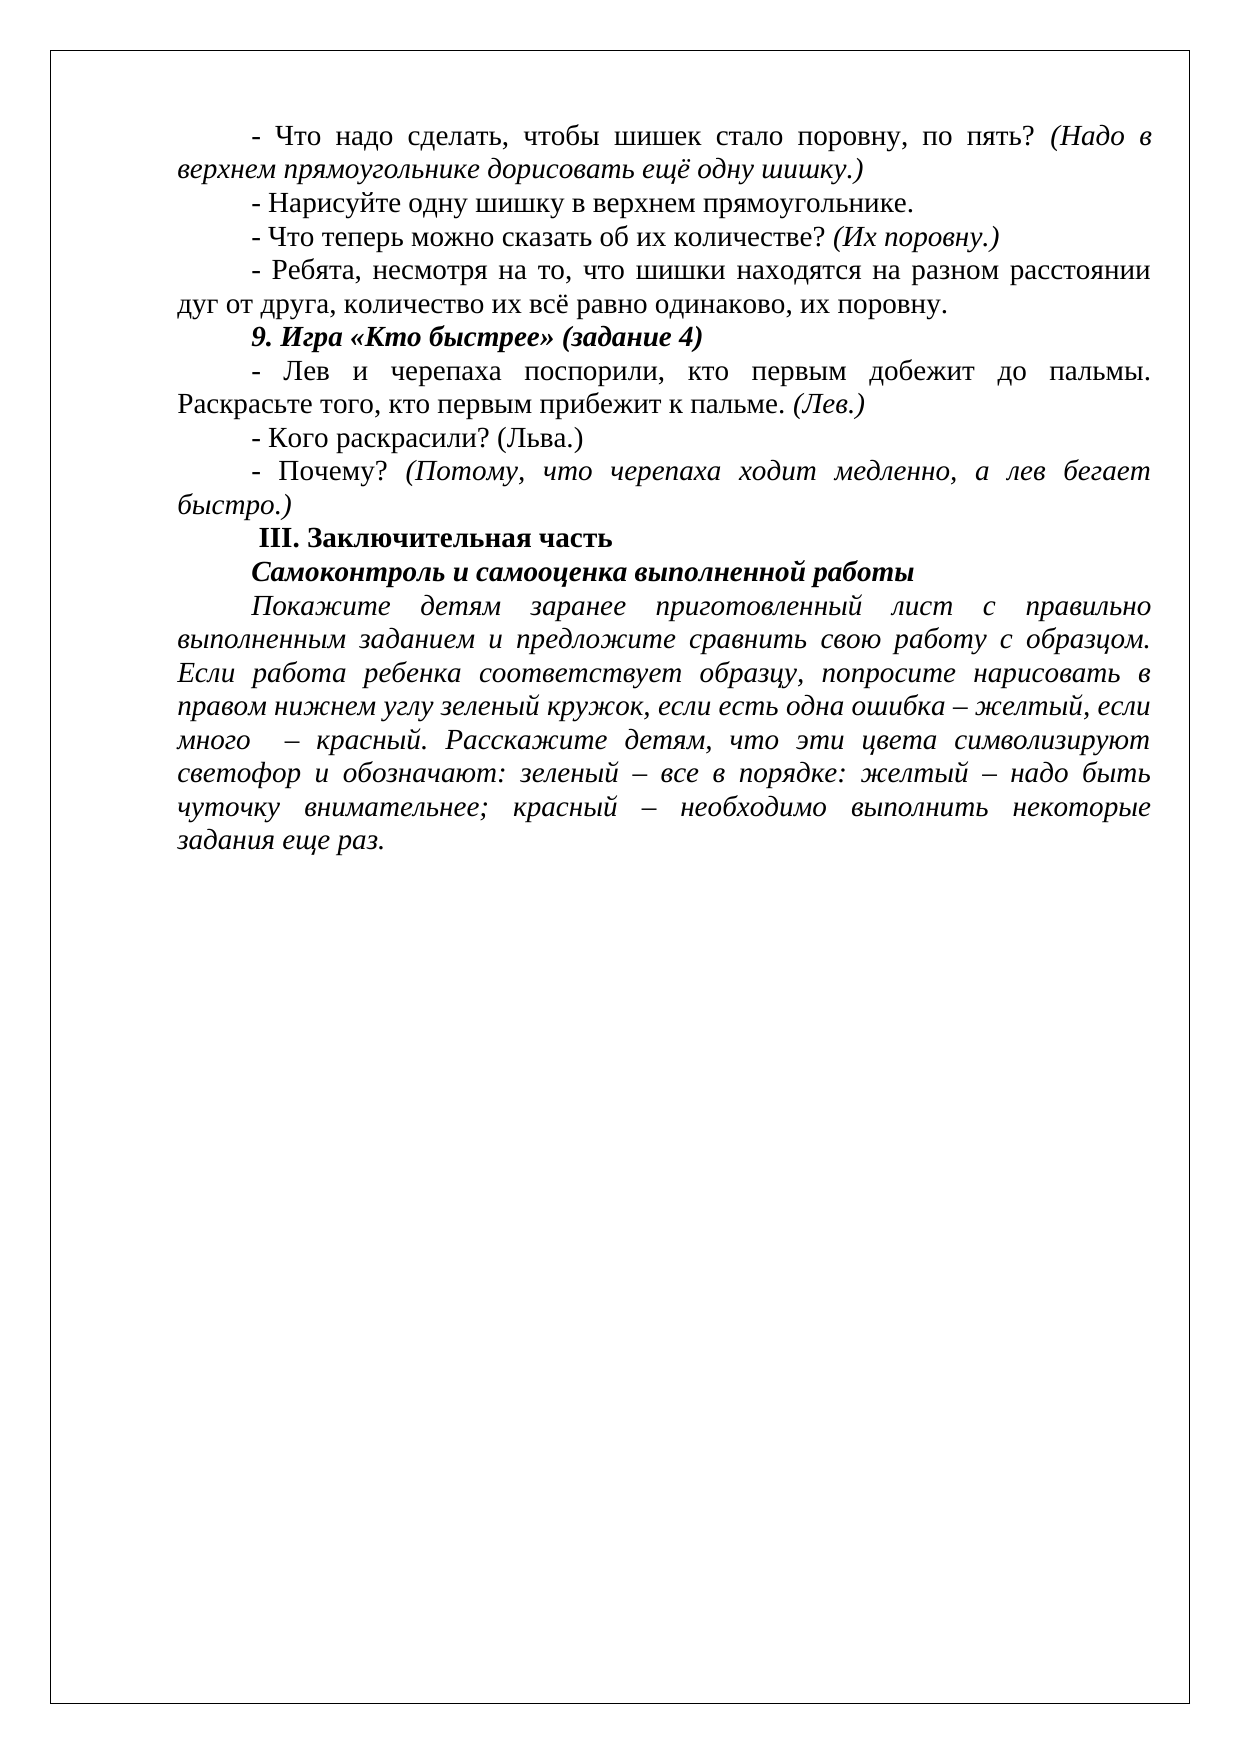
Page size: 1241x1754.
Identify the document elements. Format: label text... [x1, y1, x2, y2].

text - Нарисуйте одну шишку в верхнем прямоугольнике. [177, 185, 1152, 219]
text - Что теперь можно сказать об их количестве? (Их поровну.) [177, 219, 1152, 252]
text Покажите детям заранее приготовленный лист с правильно выполненным заданием и предложите сравнить свою работу с образцом. Если работа ребенка соответствует образцу, попросите нарисовать в правом нижнем углу зеленый кружок, если есть одна ошибка – желтый, если много – красный. Расскажите детям, что эти цвета символизируют светофор и обозначают: зеленый – все в порядке: желтый – надо быть чуточку внимательнее; красный – необходимо выполнить некоторые задания еще раз. [177, 588, 1152, 856]
text - Лев и черепаха поспорили, кто первым добежит до пальмы. Раскрасьте того, кто первым прибежит к пальме. (Лев.) [177, 353, 1152, 420]
text - Что надо сделать, чтобы шишек стало поровну, по пять? (Надо в верхнем прямоугольнике дорисовать ещё одну шишку.) [177, 118, 1152, 185]
text - Кого раскрасили? (Льва.) [177, 420, 1152, 453]
text III. Заключительная часть [177, 521, 1152, 554]
text - Ребята, несмотря на то, что шишки находятся на разном расстоянии дуг от друга, количество их всё равно одинаково, их поровну. [177, 252, 1152, 319]
text 9. Игра «Кто быстрее» (задание 4) [177, 319, 1152, 353]
text - Почему? (Потому, что черепаха ходит медленно, а лев бегает быстро.) [177, 453, 1152, 521]
text Самоконтроль и самооценка выполненной работы [177, 554, 1152, 588]
